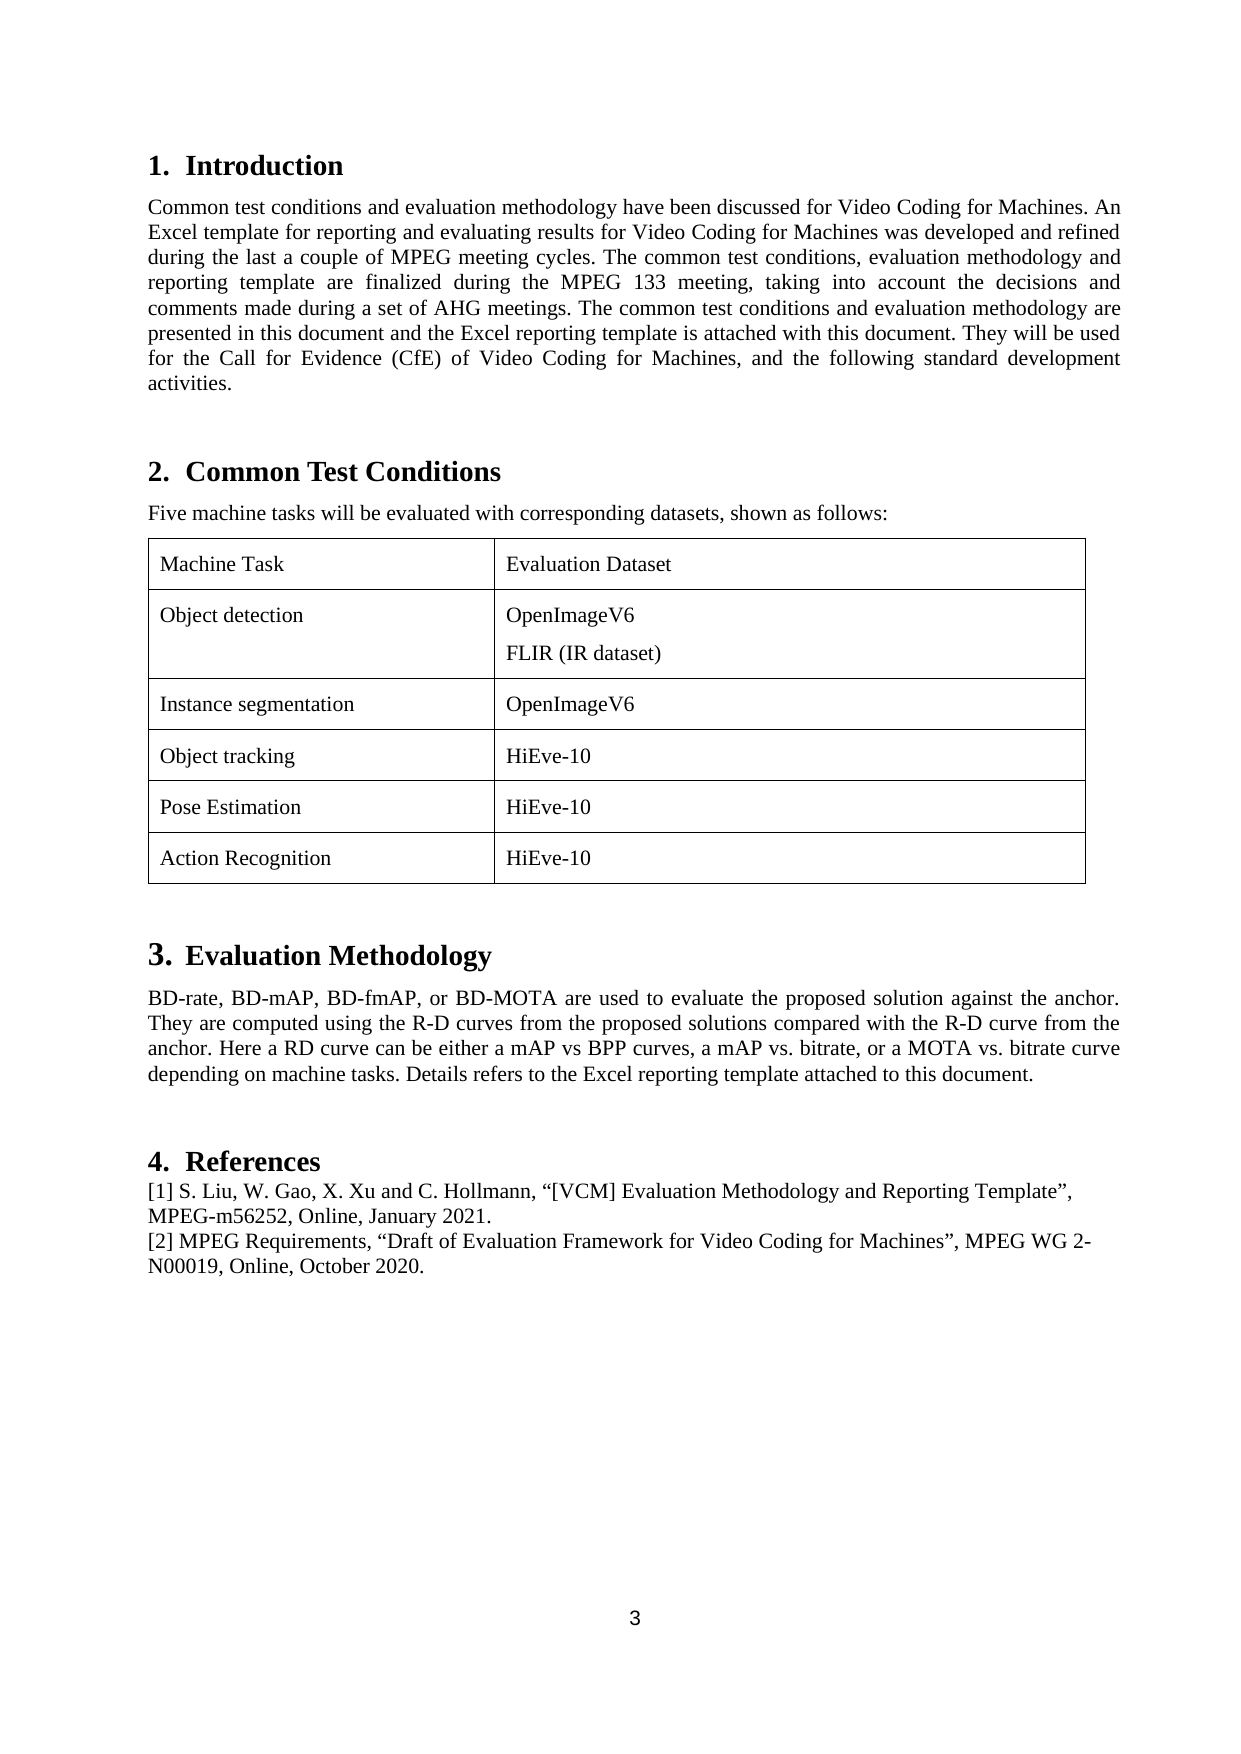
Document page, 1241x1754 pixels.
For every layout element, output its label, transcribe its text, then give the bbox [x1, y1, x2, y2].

list S. Liu, W. Gao, X. Xu and C. Hollmann, “[VCM] Evaluation Methodology and Reporting Template”, MPEG-m56252, Online, January 2021. [148, 1178, 1122, 1228]
table_cell Pose Estimation [149, 781, 494, 832]
table_header Machine Task [149, 539, 494, 589]
table_header Evaluation Dataset [495, 539, 1085, 589]
list MPEG Requirements, “Draft of Evaluation Framework for Video Coding for Machines”, MPEG WG 2-N00019, Online, October 2020. [148, 1228, 1122, 1279]
table_cell Object tracking [149, 730, 494, 780]
subtitle Evaluation Methodology [148, 934, 1122, 972]
table_cell Object detection [149, 590, 494, 678]
table_cell OpenImageV6 FLIR (IR dataset) [495, 590, 1085, 678]
table_cell HiEve-10 [495, 833, 1085, 883]
table_cell OpenImageV6 [495, 679, 1085, 729]
subtitle Common Test Conditions [148, 454, 1122, 487]
text BD-rate, BD-mAP, BD-fmAP, or BD-MOTA are used to evaluate the proposed solution against the anchor. They are computed using the R-D curves from the proposed solutions compared with the R-D curve from the anchor. Here a RD curve can be either a mAP vs BPP curves, a mAP vs. bitrate, or a MOTA vs. bitrate curve depending on machine tasks. Details refers to the Excel reporting template attached to this document. [148, 985, 1122, 1086]
table_cell Instance segmentation [149, 679, 494, 729]
text Five machine tasks will be evaluated with corresponding datasets, shown as follows: [148, 500, 1122, 525]
text Common test conditions and evaluation methodology have been discussed for Video Coding for Machines. An Excel template for reporting and evaluating results for Video Coding for Machines was developed and refined during the last a couple of MPEG meeting cycles. The common test conditions, evaluation methodology and reporting template are finalized during the MPEG 133 meeting, taking into account the decisions and comments made during a set of AHG meetings. The common test conditions and evaluation methodology are presented in this document and the Excel reporting template is attached with this document. They will be used for the Call for Evidence (CfE) of Video Coding for Machines, and the following standard development activities. [148, 194, 1122, 395]
table_cell Action Recognition [149, 833, 494, 883]
subtitle Introduction [148, 148, 1122, 181]
table_cell HiEve-10 [495, 781, 1085, 832]
subtitle References [148, 1144, 1122, 1178]
table_cell HiEve-10 [495, 730, 1085, 780]
